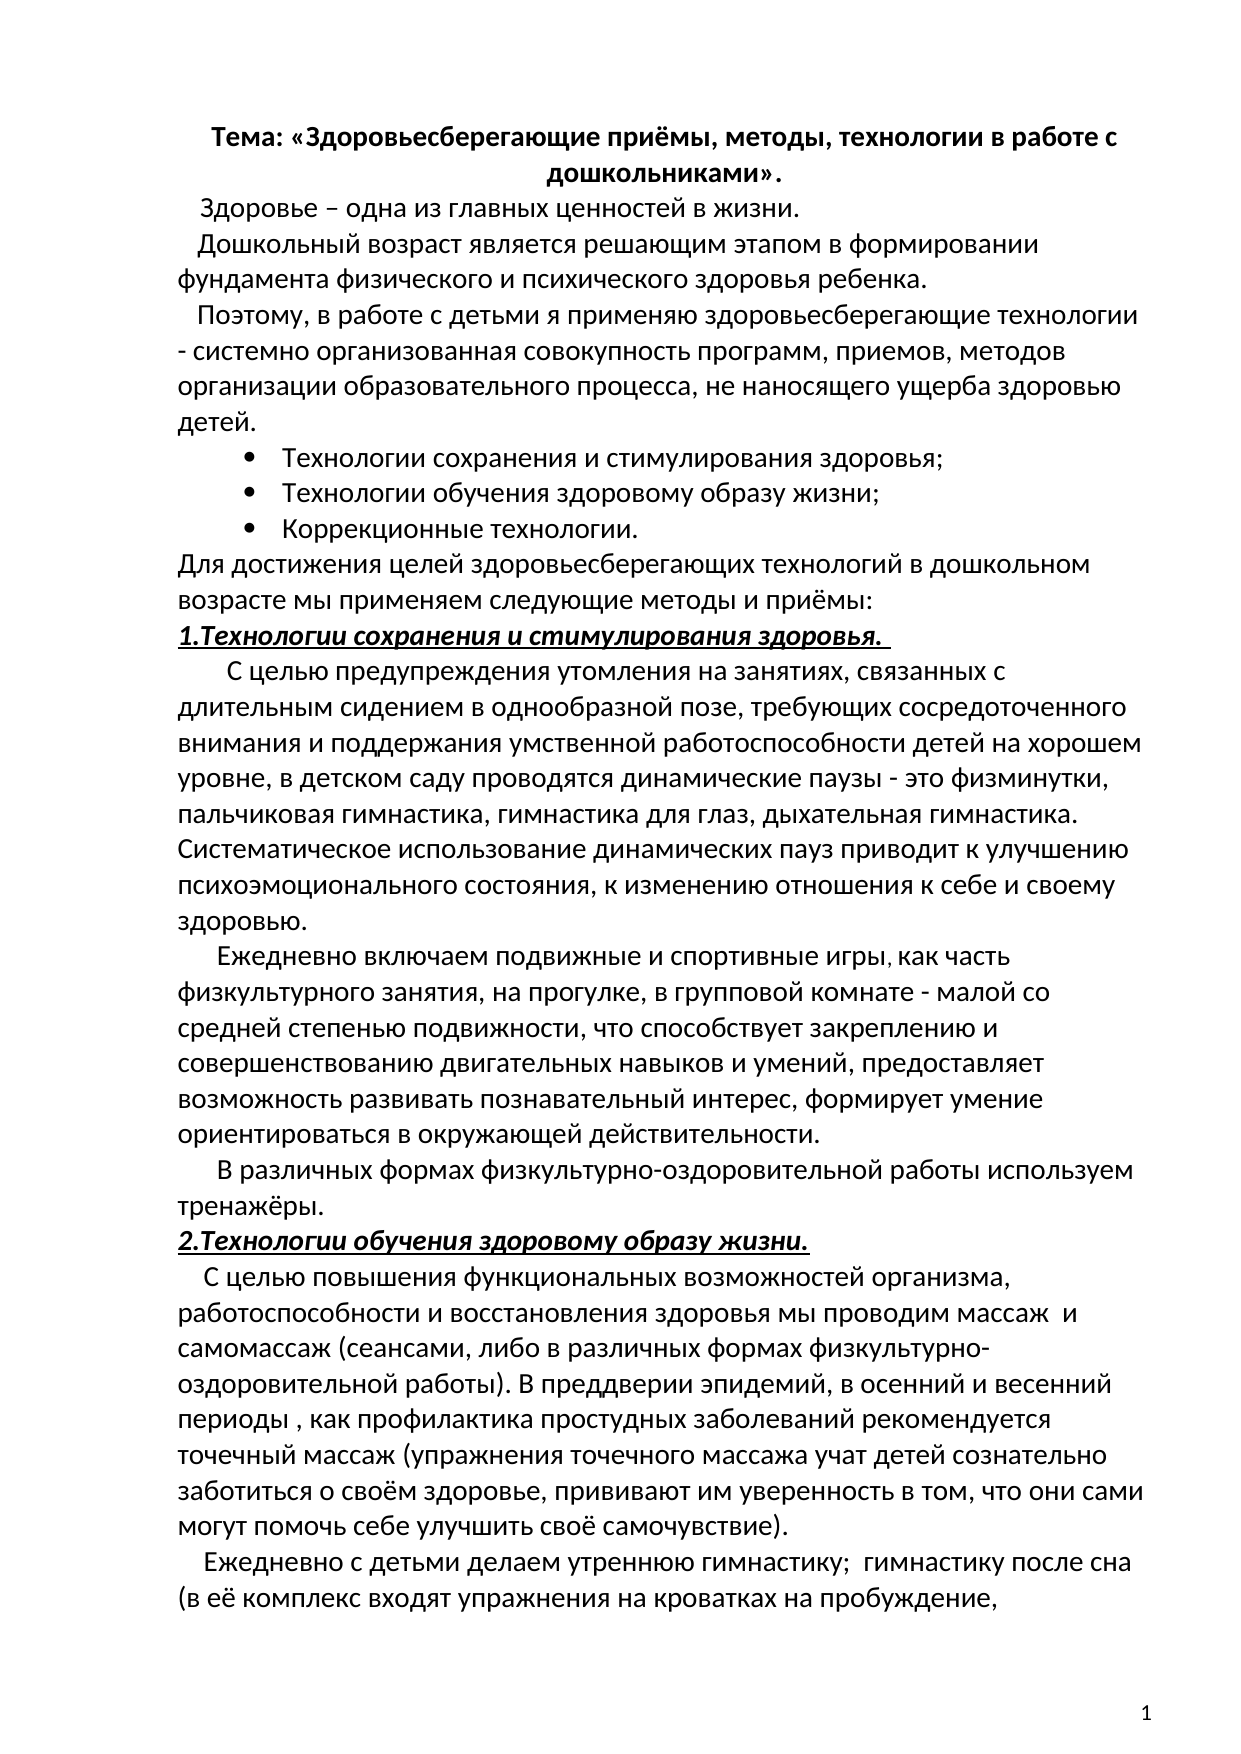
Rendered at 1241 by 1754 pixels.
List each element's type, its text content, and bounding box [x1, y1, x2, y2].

list Коррекционные технологии. [244, 510, 1152, 546]
text С целью предупреждения утомления на занятиях, связанных с длительным сидением в однообразной позе, требующих сосредоточенного внимания и поддержания умственной работоспособности детей на хорошем уровне, в детском саду проводятся динамические паузы - это физминутки, пальчиковая гимнастика, гимнастика для глаз, дыхательная гимнастика. Систематическое использование динамических пауз приводит к улучшению психоэмоционального состояния, к изменению отношения к себе и своему здоровью. [177, 652, 1152, 937]
list Технологии сохранения и стимулирования здоровья; [244, 439, 1152, 474]
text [177, 1543, 1152, 1614]
text Тема: «Здоровьесберегающие приёмы, методы, технологии в работе с дошкольниками». [177, 118, 1152, 189]
text Поэтому, в работе с детьми я применяю здоровьесберегающие технологии - системно организованная совокупность программ, приемов, методов организации образовательного процесса, не наносящего ущерба здоровью детей. [177, 296, 1152, 439]
text С целью повышения функциональных возможностей организма, работоспособности и восстановления здоровья мы проводим массаж и самомассаж (сеансами, либо в различных формах физкультурно-оздоровительной работы). В преддверии эпидемий, в осенний и весенний периоды , как профилактика простудных заболеваний рекомендуется точечный массаж (упражнения точечного массажа учат детей сознательно заботиться о своём здоровье, прививают им уверенность в том, что они сами могут помочь себе улучшить своё самочувствие). [177, 1258, 1152, 1543]
text Дошкольный возраст является решающим этапом в формировании фундамента физического и психического здоровья ребенка. [177, 225, 1152, 296]
text Для достижения целей здоровьесберегающих технологий в дошкольном возрасте мы применяем следующие методы и приёмы: [177, 546, 1152, 617]
text 1.Технологии сохранения и стимулирования здоровья. [177, 617, 1152, 652]
text Ежедневно включаем подвижные и спортивные игры, как часть физкультурного занятия, на прогулке, в групповой комнате - малой со средней степенью подвижности, что способствует закреплению и совершенствованию двигательных навыков и умений, предоставляет возможность развивать познавательный интерес, формирует умение ориентироваться в окружающей действительности. [177, 937, 1152, 1151]
text В различных формах физкультурно-оздоровительной работы используем тренажёры. [177, 1151, 1152, 1222]
text 2.Технологии обучения здоровому образу жизни. [177, 1222, 1152, 1258]
list Технологии обучения здоровому образу жизни; [244, 474, 1152, 510]
text Здоровье – одна из главных ценностей в жизни. [177, 189, 1152, 225]
